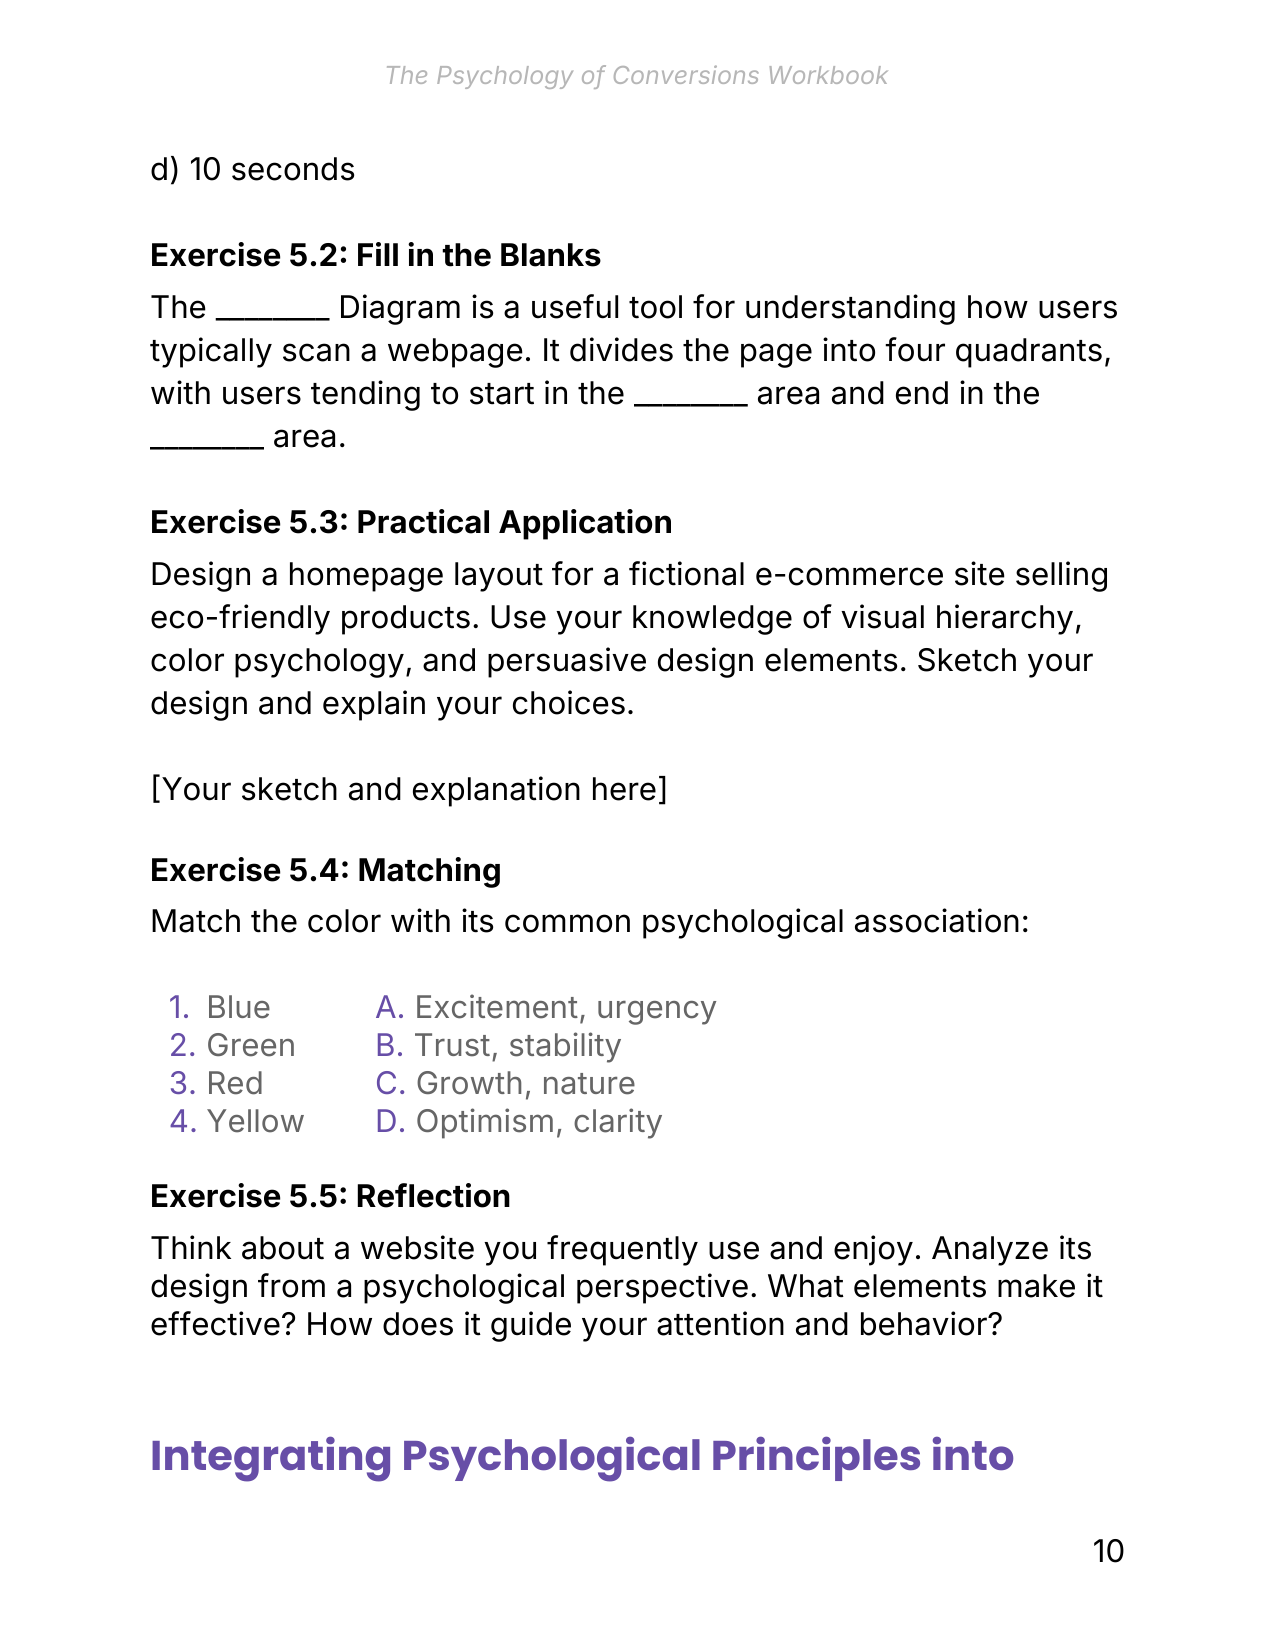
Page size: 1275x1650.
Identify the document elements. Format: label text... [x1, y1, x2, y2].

text d) 10 seconds [150, 150, 1125, 188]
list Green B. Trust, stability [169, 1026, 1125, 1064]
list Blue A. Excitement, urgency [169, 988, 1125, 1026]
text The ________ Diagram is a useful tool for understanding how users typically scan a webpage. It divides the page into four quadrants, with users tending to start in the ________ area and end in the ________ area. [150, 288, 1125, 455]
subtitle Exercise 5.2: Fill in the Blanks [150, 236, 1125, 274]
list Red C. Growth, nature [169, 1064, 1125, 1102]
list Yellow D. Optimism, clarity [169, 1102, 1125, 1140]
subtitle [150, 1422, 1125, 1485]
subtitle Exercise 5.3: Practical Application [150, 503, 1125, 541]
text Match the color with its common psychological association: [150, 902, 1125, 940]
text Design a homepage layout for a fictional e-commerce site selling eco-friendly products. Use your knowledge of visual hierarchy, color psychology, and persuasive design elements. Sketch your design and explain your choices. [150, 555, 1125, 722]
text Think about a website you frequently use and enjoy. Analyze its design from a psychological perspective. What elements make it effective? How does it guide your attention and behavior? [150, 1229, 1125, 1343]
subtitle Exercise 5.5: Reflection [150, 1177, 1125, 1215]
text [Your sketch and explanation here] [150, 770, 1125, 808]
subtitle Exercise 5.4: Matching [150, 851, 1125, 888]
